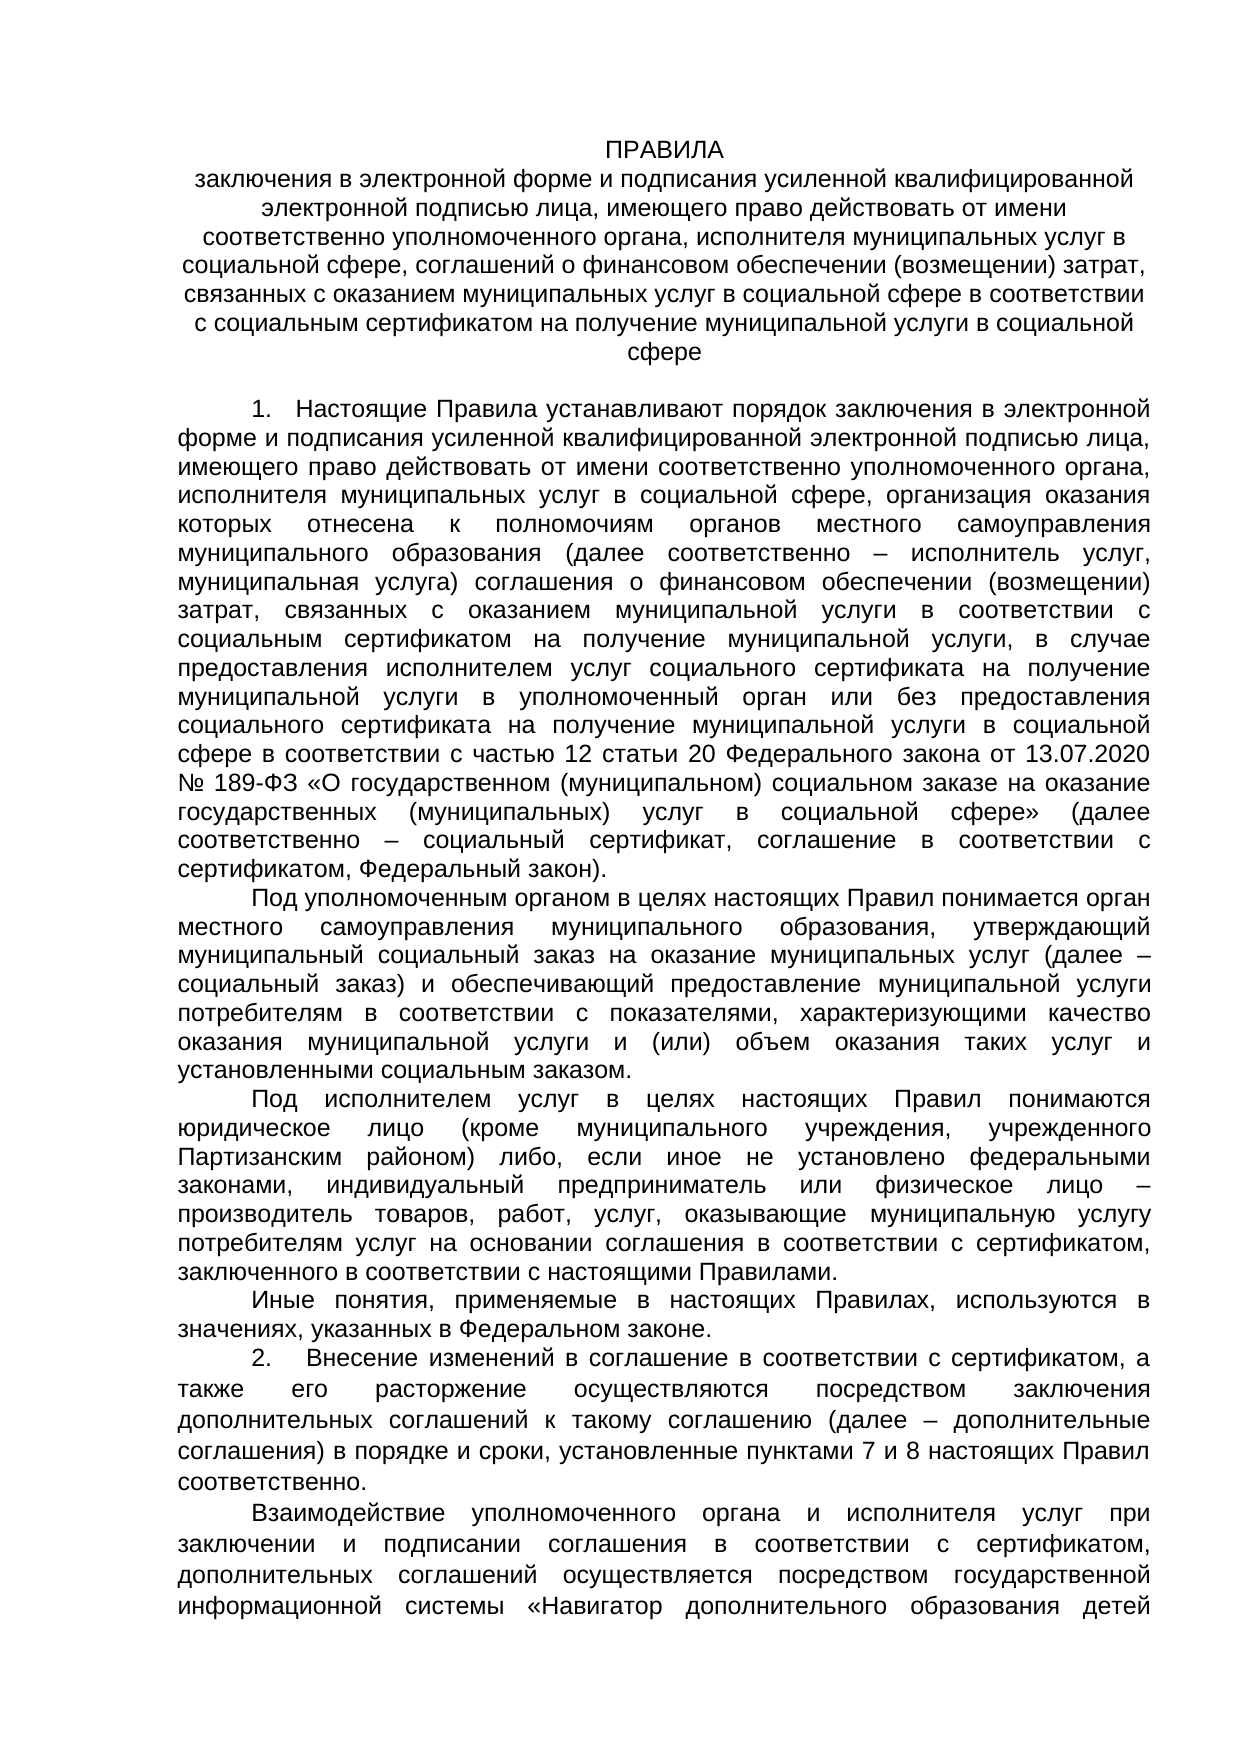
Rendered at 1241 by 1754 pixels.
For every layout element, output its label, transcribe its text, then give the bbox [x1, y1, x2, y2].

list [177, 1498, 1152, 1620]
text Под исполнителем услуг в целях настоящих Правил понимаются юридическое лицо (кроме муниципального учреждения, учрежденного Партизанским районом) либо, если иное не установлено федеральными законами, индивидуальный предприниматель или физическое лицо – производитель товаров, работ, услуг, оказывающие муниципальную услугу потребителям услуг на основании соглашения в соответствии с сертификатом, заключенного в соответствии с настоящими Правилами. [177, 1084, 1152, 1285]
text Под уполномоченным органом в целях настоящих Правил понимается орган местного самоуправления муниципального образования, утверждающий муниципальный социальный заказ на оказание муниципальных услуг (далее – социальный заказ) и обеспечивающий предоставление муниципальной услуги потребителям в соответствии с показателями, характеризующими качество оказания муниципальной услуги и (или) объем оказания таких услуг и установленными социальным заказом. [177, 883, 1152, 1084]
list Настоящие Правила устанавливают порядок заключения в электронной форме и подписания усиленной квалифицированной электронной подписью лица, имеющего право действовать от имени соответственно уполномоченного органа, исполнителя муниципальных услуг в социальной сфере, организация оказания которых отнесена к полномочиям органов местного самоуправления муниципального образования (далее соответственно – исполнитель услуг, муниципальная услуга) соглашения о финансовом обеспечении (возмещении) затрат, связанных с оказанием муниципальной услуги в соответствии с социальным сертификатом на получение муниципальной услуги, в случае предоставления исполнителем услуг социального сертификата на получение муниципальной услуги в уполномоченный орган или без предоставления социального сертификата на получение муниципальной услуги в социальной сфере в соответствии с частью 12 статьи 20 Федерального закона от 13.07.2020 № 189-ФЗ «О государственном (муниципальном) социальном заказе на оказание государственных (муниципальных) услуг в социальной сфере» (далее соответственно – социальный сертификат, соглашение в соответствии с сертификатом, Федеральный закон). [177, 394, 1152, 883]
text ПРАВИЛА заключения в электронной форме и подписания усиленной квалифицированной электронной подписью лица, имеющего право действовать от имени соответственно уполномоченного органа, исполнителя муниципальных услуг в социальной сфере, соглашений о финансовом обеспечении (возмещении) затрат, связанных с оказанием муниципальных услуг в социальной сфере в соответствии с социальным сертификатом на получение муниципальной услуги в социальной сфере [177, 135, 1152, 365]
list Внесение изменений в соглашение в соответствии с сертификатом, а также его расторжение осуществляются посредством заключения дополнительных соглашений к такому соглашению (далее – дополнительные соглашения) в порядке и сроки, установленные пунктами 7 и 8 настоящих Правил соответственно. [177, 1343, 1152, 1496]
text Иные понятия, применяемые в настоящих Правилах, используются в значениях, указанных в Федеральном законе. [177, 1285, 1152, 1343]
